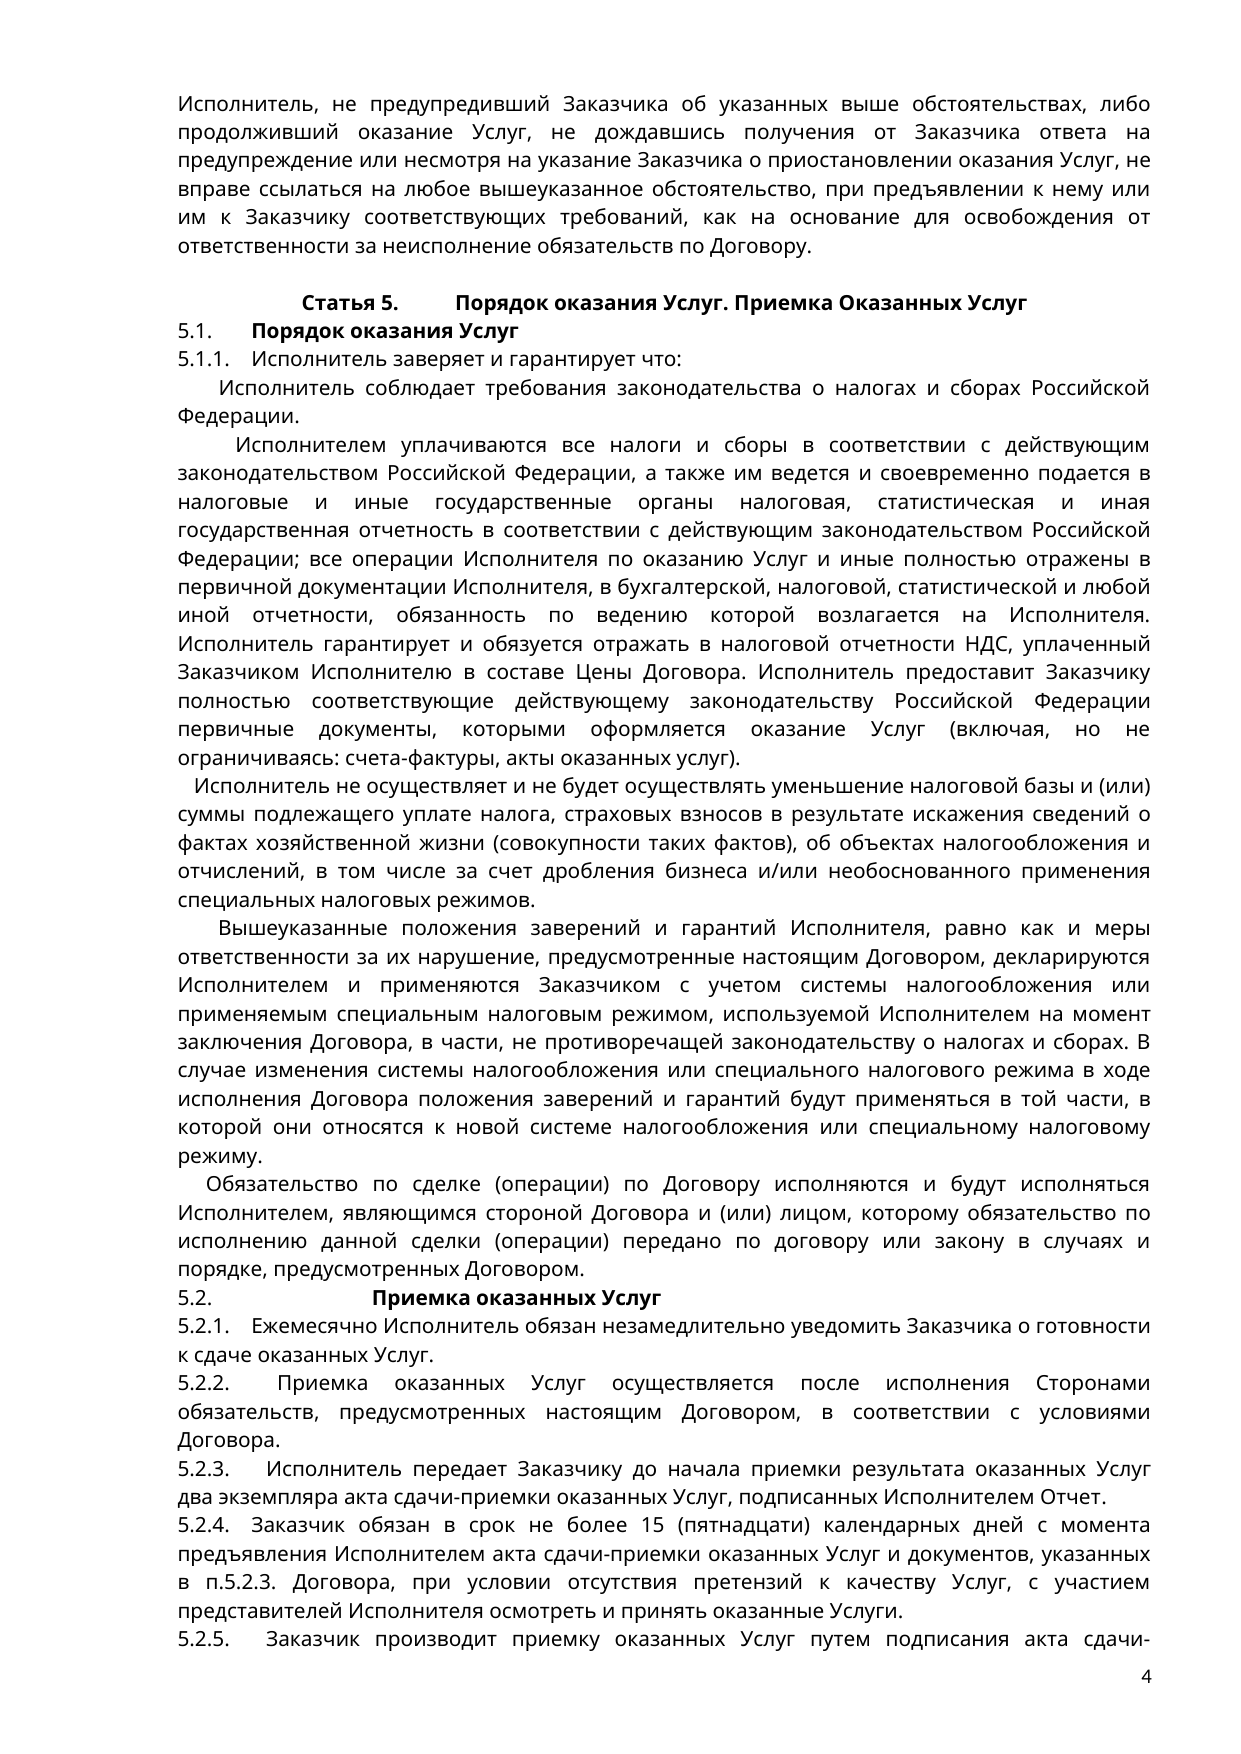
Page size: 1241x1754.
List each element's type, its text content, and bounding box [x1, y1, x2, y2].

text Вышеуказанные положения заверений и гарантий Исполнителя, равно как и меры ответственности за их нарушение, предусмотренные настоящим Договором, декларируются Исполнителем и применяются Заказчиком с учетом системы налогообложения или применяемым специальным налоговым режимом, используемой Исполнителем на момент заключения Договора, в части, не противоречащей законодательству о налогах и сборах. В случае изменения системы налогообложения или специального налогового режима в ходе исполнения Договора положения заверений и гарантий будут применяться в той части, в которой они относятся к новой системе налогообложения или специальному налоговому режиму. [177, 913, 1152, 1169]
list Приемка оказанных Услуг [177, 1283, 1152, 1311]
text Исполнитель не осуществляет и не будет осуществлять уменьшение налоговой базы и (или) суммы подлежащего уплате налога, страховых взносов в результате искажения сведений о фактах хозяйственной жизни (совокупности таких фактов), об объектах налогообложения и отчислений, в том числе за счет дробления бизнеса и/или необоснованного применения специальных налоговых режимов. [177, 771, 1152, 913]
subtitle Порядок оказания Услуг. Приемка Оказанных Услуг [177, 288, 1152, 316]
text Исполнителем уплачиваются все налоги и сборы в соответствии с действующим законодательством Российской Федерации, а также им ведется и своевременно подается в налоговые и иные государственные органы налоговая, статистическая и иная государственная отчетность в соответствии с действующим законодательством Российской Федерации; все операции Исполнителя по оказанию Услуг и иные полностью отражены в первичной документации Исполнителя, в бухгалтерской, налоговой, статистической и любой иной отчетности, обязанность по ведению которой возлагается на Исполнителя. Исполнитель гарантирует и обязуется отражать в налоговой отчетности НДС, уплаченный Заказчиком Исполнителю в составе Цены Договора. Исполнитель предоставит Заказчику полностью соответствующие действующему законодательству Российской Федерации первичные документы, которыми оформляется оказание Услуг (включая, но не ограничиваясь: счета-фактуры, акты оказанных услуг). [177, 430, 1152, 771]
text Обязательство по сделке (операции) по Договору исполняются и будут исполняться Исполнителем, являющимся стороной Договора и (или) лицом, которому обязательство по исполнению данной сделки (операции) передано по договору или закону в случаях и порядке, предусмотренных Договором. [177, 1169, 1152, 1283]
text Исполнитель, не предупредивший Заказчика об указанных выше обстоятельствах, либо продолживший оказание Услуг, не дождавшись получения от Заказчика ответа на предупреждение или несмотря на указание Заказчика о приостановлении оказания Услуг, не вправе ссылаться на любое вышеуказанное обстоятельство, при предъявлении к нему или им к Заказчику соответствующих требований, как на основание для освобождения от ответственности за неисполнение обязательств по Договору. [177, 89, 1152, 259]
list Ежемесячно Исполнитель обязан незамедлительно уведомить Заказчика о готовности к сдаче оказанных Услуг. [177, 1311, 1152, 1368]
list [177, 1624, 1152, 1653]
list Заказчик обязан в срок не более 15 (пятнадцати) календарных дней с момента предъявления Исполнителем акта сдачи-приемки оказанных Услуг и документов, указанных в п.5.2.3. Договора, при условии отсутствия претензий к качеству Услуг, с участием представителей Исполнителя осмотреть и принять оказанные Услуги. [177, 1511, 1152, 1624]
list Приемка оказанных Услуг осуществляется после исполнения Сторонами обязательств, предусмотренных настоящим Договором, в соответствии с условиями Договора. [177, 1368, 1152, 1454]
text Исполнитель соблюдает требования законодательства о налогах и сборах Российской Федерации. [177, 373, 1152, 430]
list Исполнитель заверяет и гарантирует что: [177, 344, 1152, 373]
list Порядок оказания Услуг [177, 316, 1152, 344]
list Исполнитель передает Заказчику до начала приемки результата оказанных Услуг два экземпляра акта сдачи-приемки оказанных Услуг, подписанных Исполнителем Отчет. [177, 1454, 1152, 1511]
